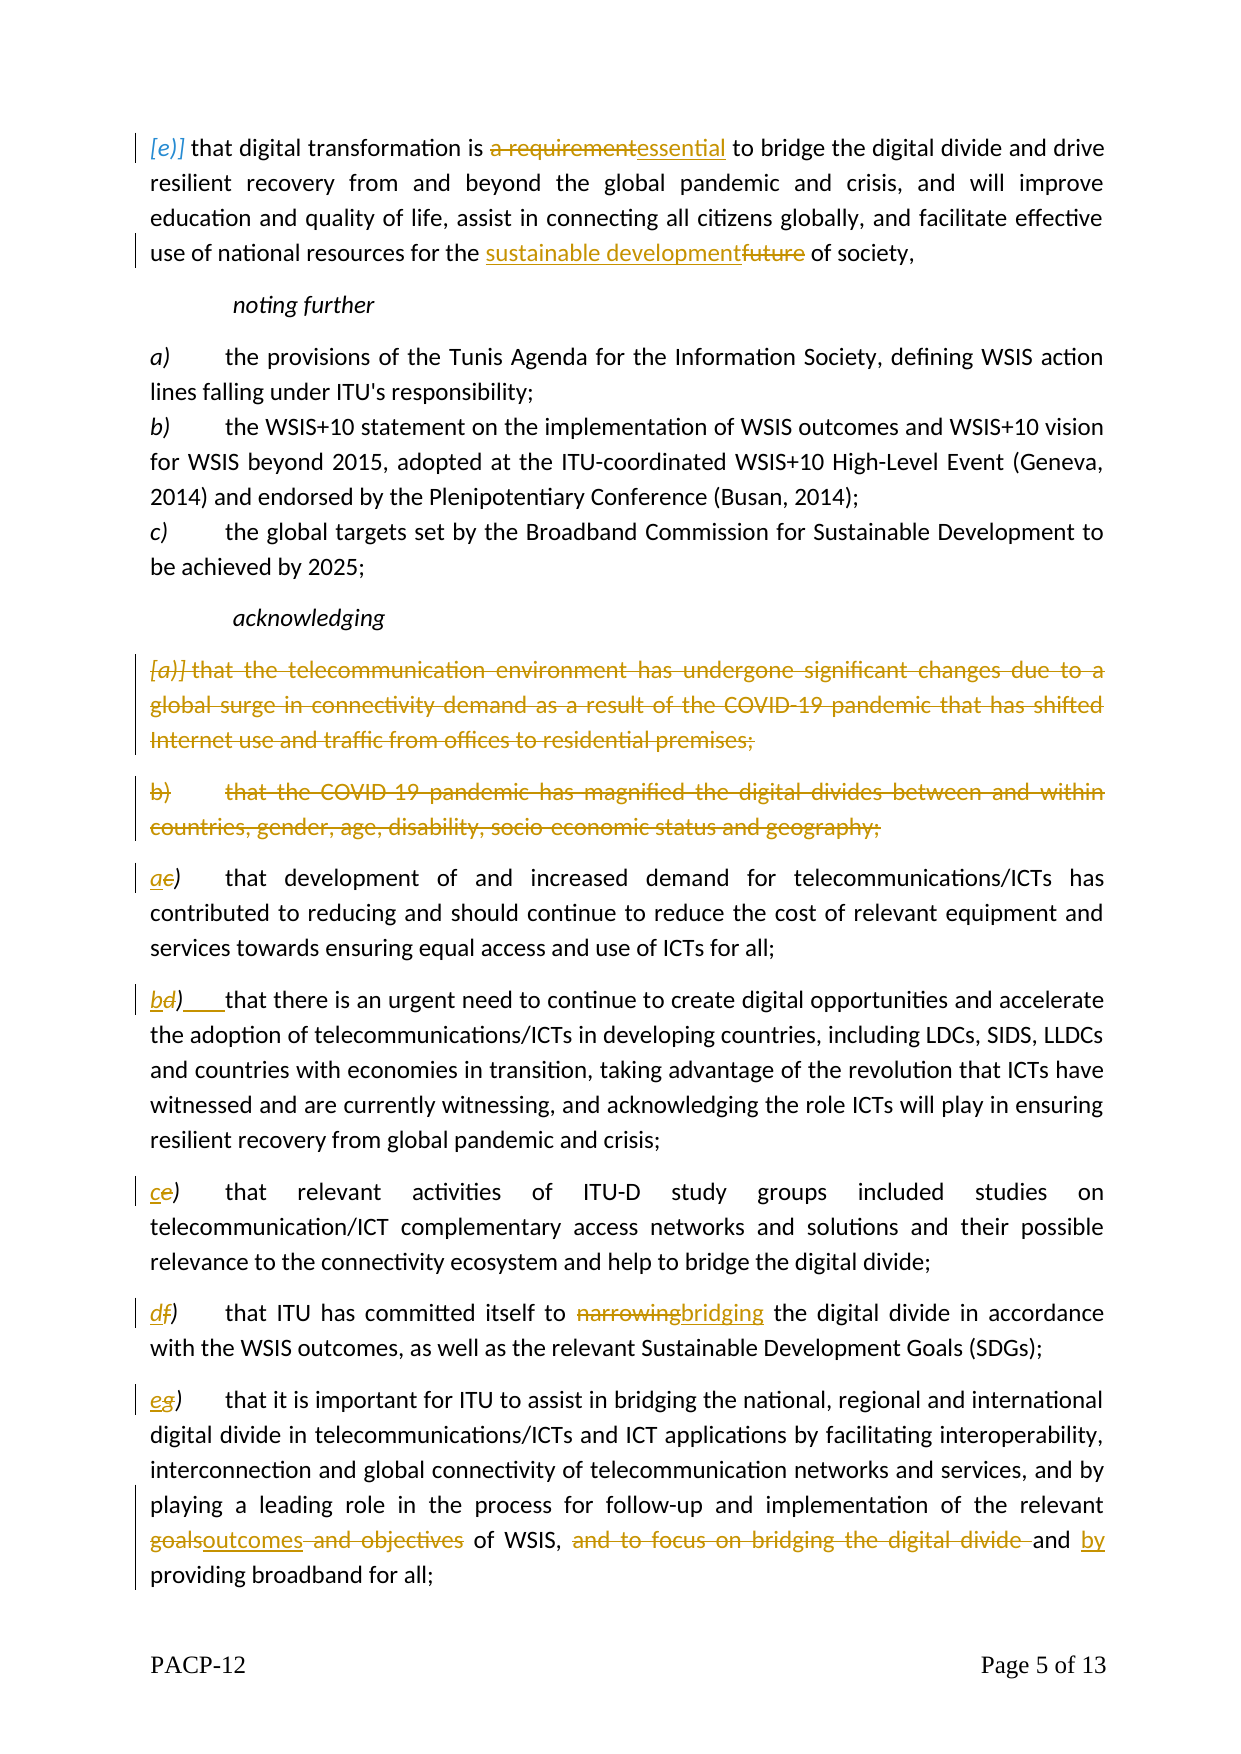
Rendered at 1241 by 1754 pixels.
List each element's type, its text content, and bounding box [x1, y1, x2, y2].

text acknowledging [233, 602, 1105, 633]
text ) that it is important for ITU to assist in bridging the national, regional and international digital divide in telecommunications/ICTs and ICT applications by facilitating interoperability, interconnection and global connectivity of telecommunication networks and services, and by playing a leading role in the process for follow-up and implementation of the relevant of WSIS, and providing broadband for all; [150, 1384, 1105, 1590]
text ) that relevant activities of ITU-D study groups included studies on telecommunication/ICT complementary access networks and solutions and their possible relevance to the connectivity ecosystem and help to bridge the digital divide; [150, 1176, 1105, 1276]
text noting further [233, 289, 1105, 320]
text )that there is an urgent need to continue to create digital opportunities and accelerate the adoption of telecommunications/ICTs in developing countries, including LDCs, SIDS, LLDCs and countries with economies in transition, taking advantage of the revolution that ICTs have witnessed and are currently witnessing, and acknowledging the role ICTs will play in ensuring resilient recovery from global pandemic and crisis; [150, 984, 1105, 1155]
list the global targets set by the Broadband Commission for Sustainable Development to be achieved by 2025; [150, 516, 1105, 581]
text ) that development of and increased demand for telecommunications/ICTs has contributed to reducing and should continue to reduce the cost of relevant equipment and services towards ensuring equal access and use of ICTs for all; [150, 862, 1105, 963]
list the WSIS+10 statement on the implementation of WSIS outcomes and WSIS+10 vision for WSIS beyond 2015, adopted at the ITU-coordinated WSIS+10 High-Level Event (Geneva, 2014) and endorsed by the Plenipotentiary Conference (Busan, 2014); [150, 411, 1105, 511]
list the provisions of the Tunis Agenda for the Information Society, defining WSIS action lines falling under ITU's responsibility; [150, 341, 1105, 406]
text ) that ITU has committed itself to the digital divide in accordance with the WSIS outcomes, as well as the relevant Sustainable Development Goals (SDGs); [150, 1297, 1105, 1363]
list that digital transformation is to bridge the digital divide and drive resilient recovery from and beyond the global pandemic and crisis, and will improve education and quality of life, assist in connecting all citizens globally, and facilitate effective use of national resources for the of society, [150, 132, 1105, 268]
